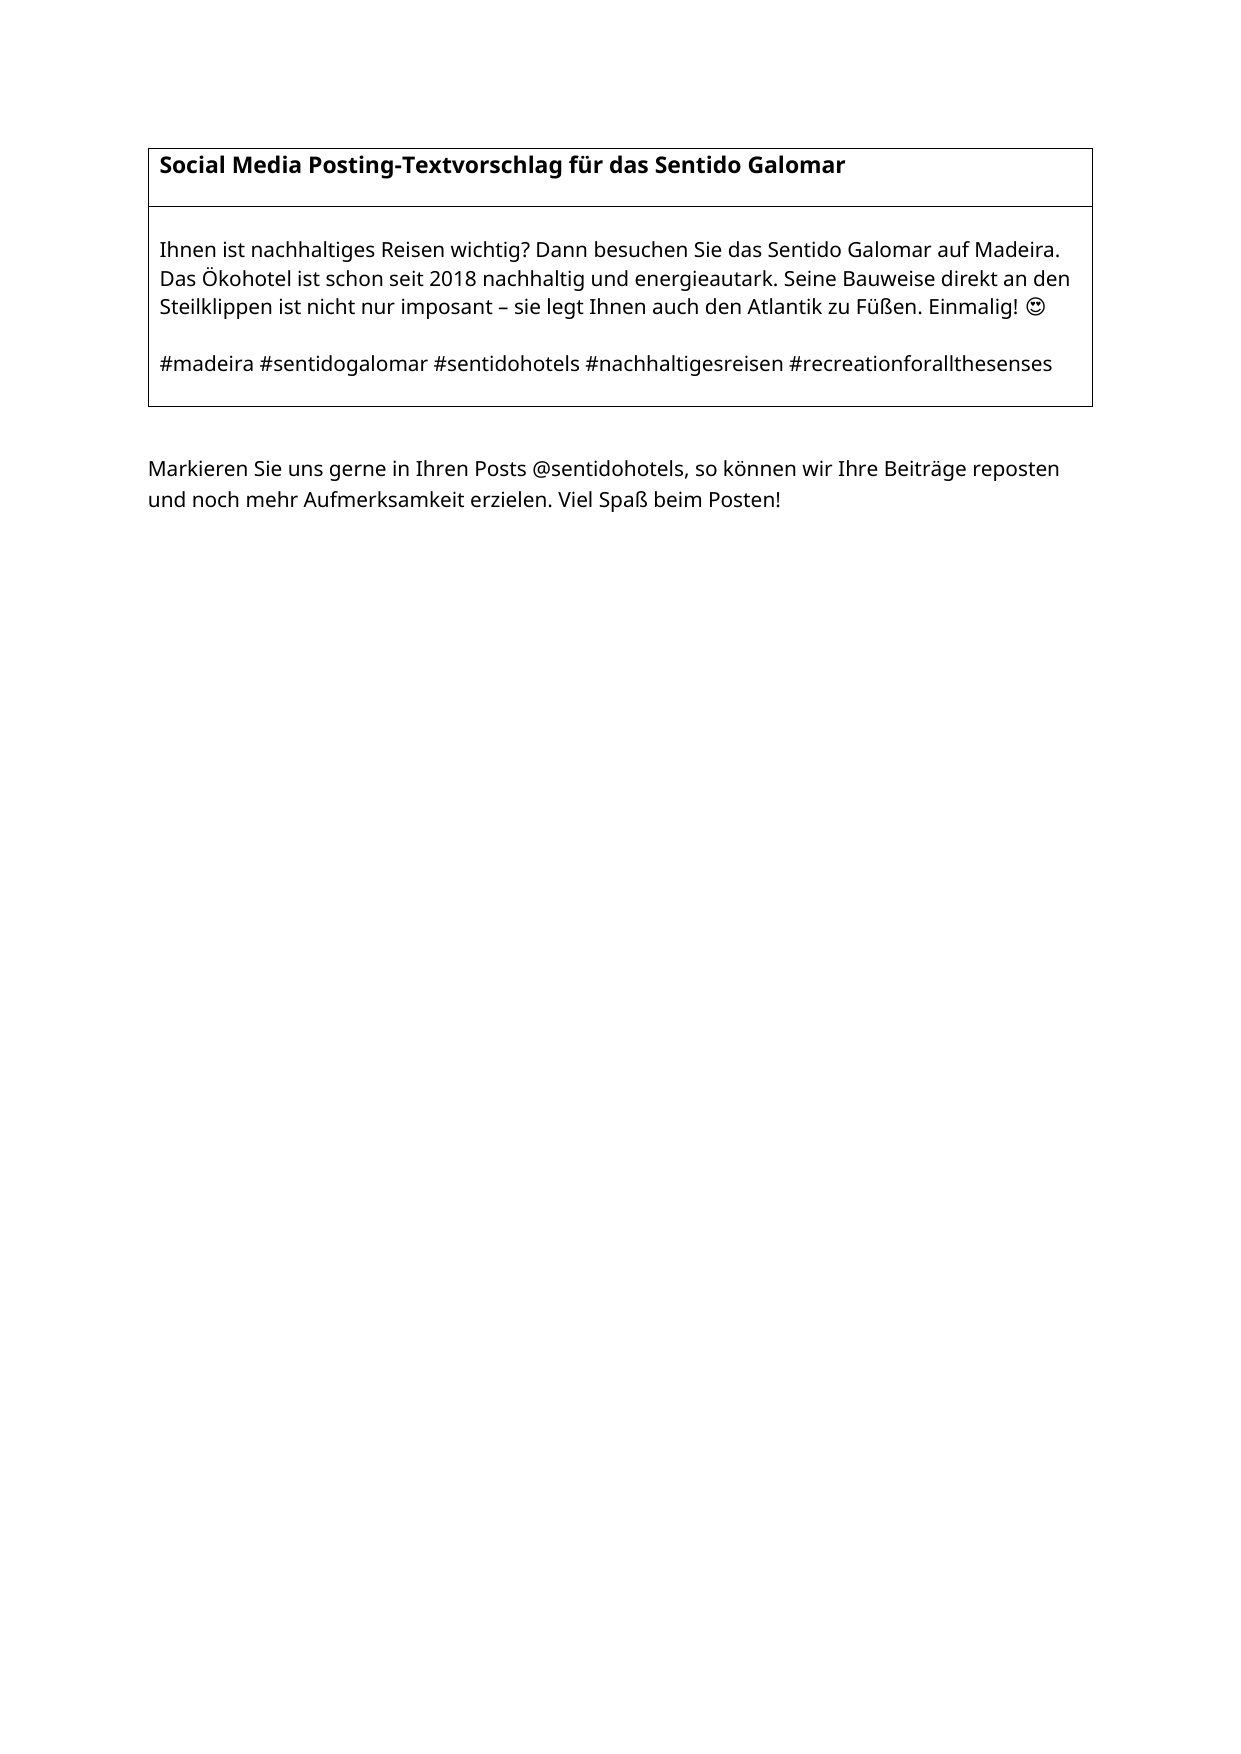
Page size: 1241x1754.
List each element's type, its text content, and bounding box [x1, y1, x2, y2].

table_cell Ihnen ist nachhaltiges Reisen wichtig? Dann besuchen Sie das Sentido Galomar auf Madeira. Das Ökohotel ist schon seit 2018 nachhaltig und energieautark. Seine Bauweise direkt an den Steilklippen ist nicht nur imposant – sie legt Ihnen auch den Atlantik zu Füßen. Einmalig! 😍✨🌊 #madeira #sentidogalomar #sentidohotels #nachhaltigesreisen #recreationforallthesenses [149, 207, 1092, 406]
text Markieren Sie uns gerne in Ihren Posts @sentidohotels, so können wir Ihre Beiträge reposten und noch mehr Aufmerksamkeit erzielen. Viel Spaß beim Posten! [148, 454, 1093, 514]
table_header Social Media Posting-Textvorschlag für das Sentido Galomar [149, 149, 1092, 206]
